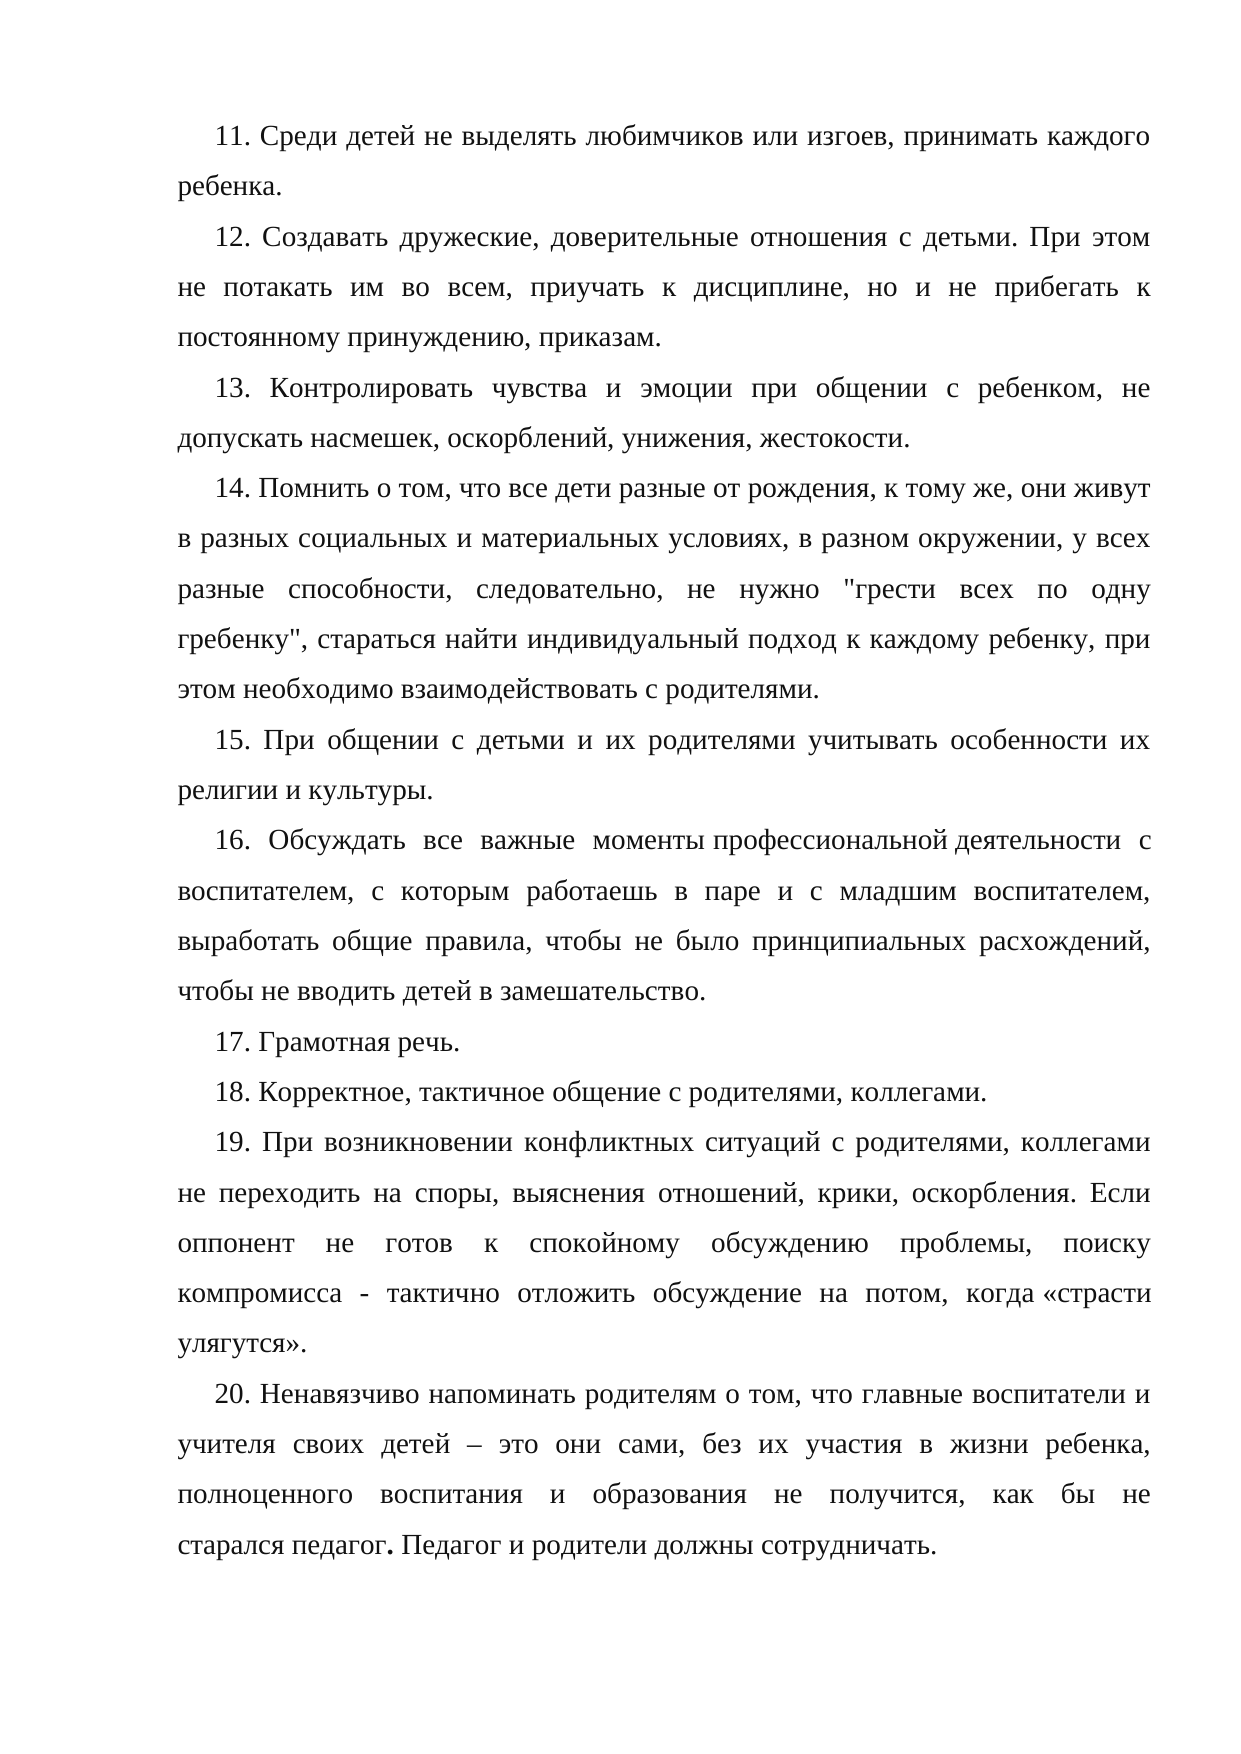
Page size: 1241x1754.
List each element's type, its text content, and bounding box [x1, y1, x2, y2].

text 15. При общении с детьми и их родителями учитывать особенности их религии и культуры. [177, 722, 1152, 806]
text 16. Обсуждать все важные моменты профессиональной деятельности с воспитателем, с которым работаешь в паре и с младшим воспитателем, выработать общие правила, чтобы не было принципиальных расхождений, чтобы не вводить детей в замешательство. [177, 822, 1152, 1007]
text 14. Помнить о том, что все дети разные от рождения, к тому же, они живут в разных социальных и материальных условиях, в разном окружении, у всех разные способности, следовательно, не нужно "грести всех по одну гребенку", стараться найти индивидуальный подход к каждому ребенку, при этом необходимо взаимодействовать с родителями. [177, 470, 1152, 705]
text 18. Корректное, тактичное общение с родителями, коллегами. [177, 1074, 1152, 1108]
text 19. При возникновении конфликтных ситуаций с родителями, коллегами не переходить на споры, выяснения отношений, крики, оскорбления. Если оппонент не готов к спокойному обсуждению проблемы, поиску компромисса - тактично отложить обсуждение на потом, когда «страсти улягутся». [177, 1124, 1152, 1359]
text 13. Контролировать чувства и эмоции при общении с ребенком, не допускать насмешек, оскорблений, унижения, жестокости. [177, 370, 1152, 453]
text 20. Ненавязчиво напоминать родителям о том, что главные воспитатели и учителя своих детей – это они сами, без их участия в жизни ребенка, полноценного воспитания и образования не получится, как бы не старался педагог. Педагог и родители должны сотрудничать. [177, 1376, 1152, 1560]
text 11. Среди детей не выделять любимчиков или изгоев, принимать каждого ребенка. [177, 118, 1152, 202]
text 17. Грамотная речь. [177, 1024, 1152, 1057]
text 12. Создавать дружеские, доверительные отношения с детьми. При этом не потакать им во всем, приучать к дисциплине, но и не прибегать к постоянному принуждению, приказам. [177, 219, 1152, 353]
